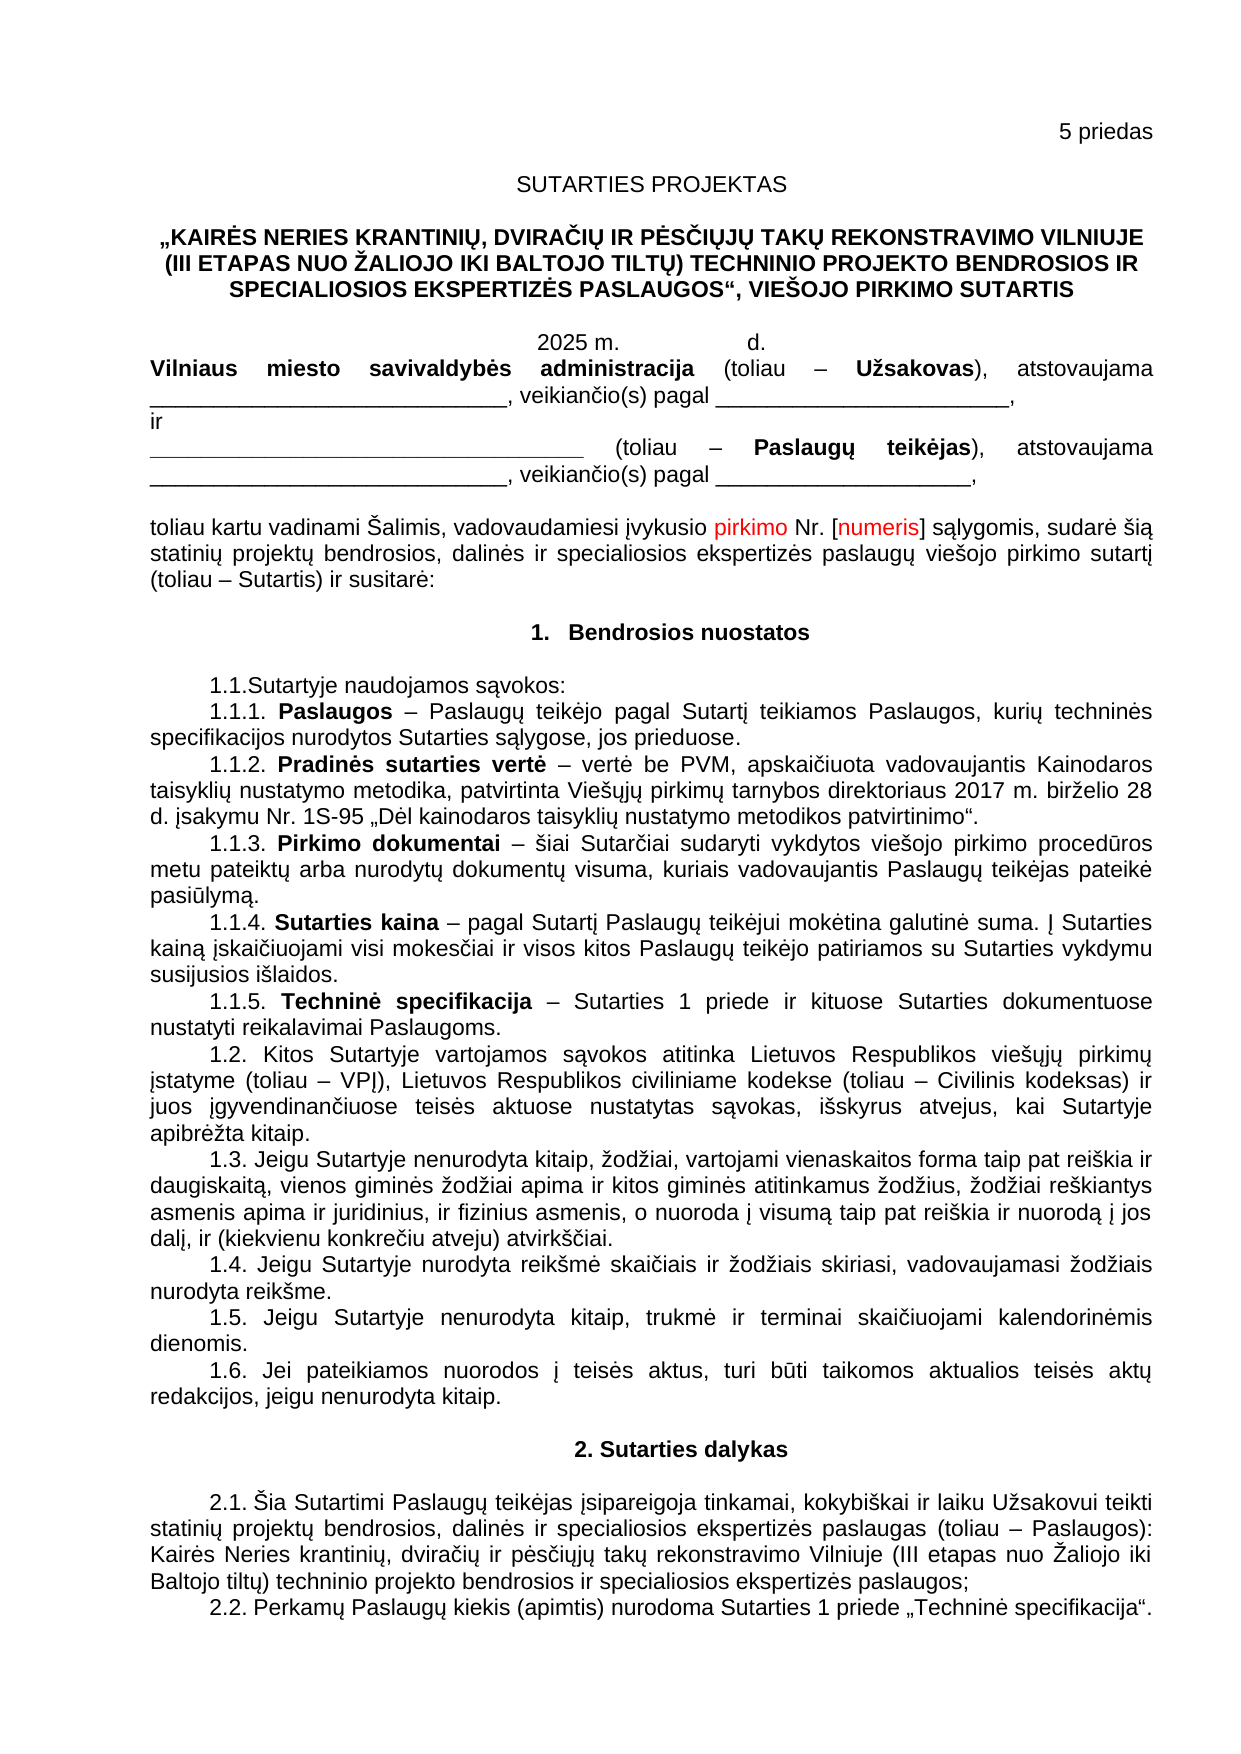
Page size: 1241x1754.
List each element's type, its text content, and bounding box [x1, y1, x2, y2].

text 1.1.1. Paslaugos – Paslaugų teikėjo pagal Sutartį teikiamos Paslaugos, kurių techninės specifikacijos nurodytos Sutarties sąlygose, jos prieduose. [150, 698, 1153, 751]
text ir [150, 408, 1153, 434]
text 1.1.4. Sutarties kaina – pagal Sutartį Paslaugų teikėjui mokėtina galutinė suma. Į Sutarties kainą įskaičiuojami visi mokesčiai ir visos kitos Paslaugų teikėjo patiriamos su Sutarties vykdymu susijusios išlaidos. [150, 909, 1153, 988]
text 2025 m. d. [150, 329, 1153, 355]
text 1.4. Jeigu Sutartyje nurodyta reikšmė skaičiais ir žodžiais skiriasi, vadovaujamasi žodžiais nurodyta reikšme. [150, 1251, 1153, 1304]
text 1.1.3. Pirkimo dokumentai – šiai Sutarčiai sudaryti vykdytos viešojo pirkimo procedūros metu pateiktų arba nurodytų dokumentų visuma, kuriais vadovaujantis Paslaugų teikėjas pateikė pasiūlymą. [150, 830, 1153, 909]
text 5 priedas [150, 118, 1153, 144]
text Vilniaus miesto savivaldybės administracija (toliau – Užsakovas), atstovaujama ____________________________, veikiančio(s) pagal _______________________, [150, 355, 1153, 408]
text 1.1.5. Techninė specifikacija – Sutarties 1 priede ir kituose Sutarties dokumentuose nustatyti reikalavimai Paslaugoms. [150, 988, 1153, 1041]
list Perkamų Paslaugų kiekis (apimtis) nurodoma Sutarties 1 priede „Techninė specifikacija“. [150, 1594, 1153, 1620]
text toliau kartu vadinami Šalimis, vadovaudamiesi įvykusio pirkimo Nr. [numeris] sąlygomis, sudarė šią statinių projektų bendrosios, dalinės ir specialiosios ekspertizės paslaugų viešojo pirkimo sutartį (toliau – Sutartis) ir susitarė: [150, 513, 1153, 592]
list Bendrosios nuostatos [187, 619, 1153, 645]
text 2. Sutarties dalykas [150, 1436, 1153, 1462]
text „KAIRĖS NERIES KRANTINIŲ, DVIRAČIŲ IR PĖSČIŲJŲ TAKŲ REKONSTRAVIMO VILNIUJE (III ETAPAS NUO ŽALIOJO IKI BALTOJO TILTŲ) TECHNINIO PROJEKTO BENDROSIOS IR SPECIALIOSIOS EKSPERTIZĖS PASLAUGOS“, VIEŠOJO PIRKIMO SUTARTIS [150, 223, 1153, 303]
text 1.1.2. Pradinės sutarties vertė – vertė be PVM, apskaičiuota vadovaujantis Kainodaros taisyklių nustatymo metodika, patvirtinta Viešųjų pirkimų tarnybos direktoriaus 2017 m. birželio 28 d. įsakymu Nr. 1S-95 „Dėl kainodaros taisyklių nustatymo metodikos patvirtinimo“. [150, 751, 1153, 830]
text SUTARTIES PROJEKTAS [150, 171, 1153, 197]
list Šia Sutartimi Paslaugų teikėjas įsipareigoja tinkamai, kokybiškai ir laiku Užsakovui teikti statinių projektų bendrosios, dalinės ir specialiosios ekspertizės paslaugas (toliau – Paslaugos): Kairės Neries krantinių, dviračių ir pėsčiųjų takų rekonstravimo Vilniuje (III etapas nuo Žaliojo iki Baltojo tiltų) techninio projekto bendrosios ir specialiosios ekspertizės paslaugos; [150, 1488, 1153, 1594]
text 1.5. Jeigu Sutartyje nenurodyta kitaip, trukmė ir terminai skaičiuojami kalendorinėmis dienomis. [150, 1304, 1153, 1357]
text __________________________________ (toliau – Paslaugų teikėjas), atstovaujama ____________________________, veikiančio(s) pagal ____________________, [150, 434, 1153, 487]
text 1.2. Kitos Sutartyje vartojamos sąvokos atitinka Lietuvos Respublikos viešųjų pirkimų įstatyme (toliau – VPĮ), Lietuvos Respublikos civiliniame kodekse (toliau – Civilinis kodeksas) ir juos įgyvendinančiuose teisės aktuose nustatytas sąvokas, išskyrus atvejus, kai Sutartyje apibrėžta kitaip. [150, 1041, 1153, 1146]
text 1.6. Jei pateikiamos nuorodos į teisės aktus, turi būti taikomos aktualios teisės aktų redakcijos, jeigu nenurodyta kitaip. [150, 1357, 1153, 1409]
text 1.1.Sutartyje naudojamos sąvokos: [150, 672, 1153, 698]
text 1.3. Jeigu Sutartyje nenurodyta kitaip, žodžiai, vartojami vienaskaitos forma taip pat reiškia ir daugiskaitą, vienos giminės žodžiai apima ir kitos giminės atitinkamus žodžius, žodžiai reškiantys asmenis apima ir juridinius, ir fizinius asmenis, o nuoroda į visumą taip pat reiškia ir nuorodą į jos dalį, ir (kiekvienu konkrečiu atveju) atvirkščiai. [150, 1146, 1153, 1251]
